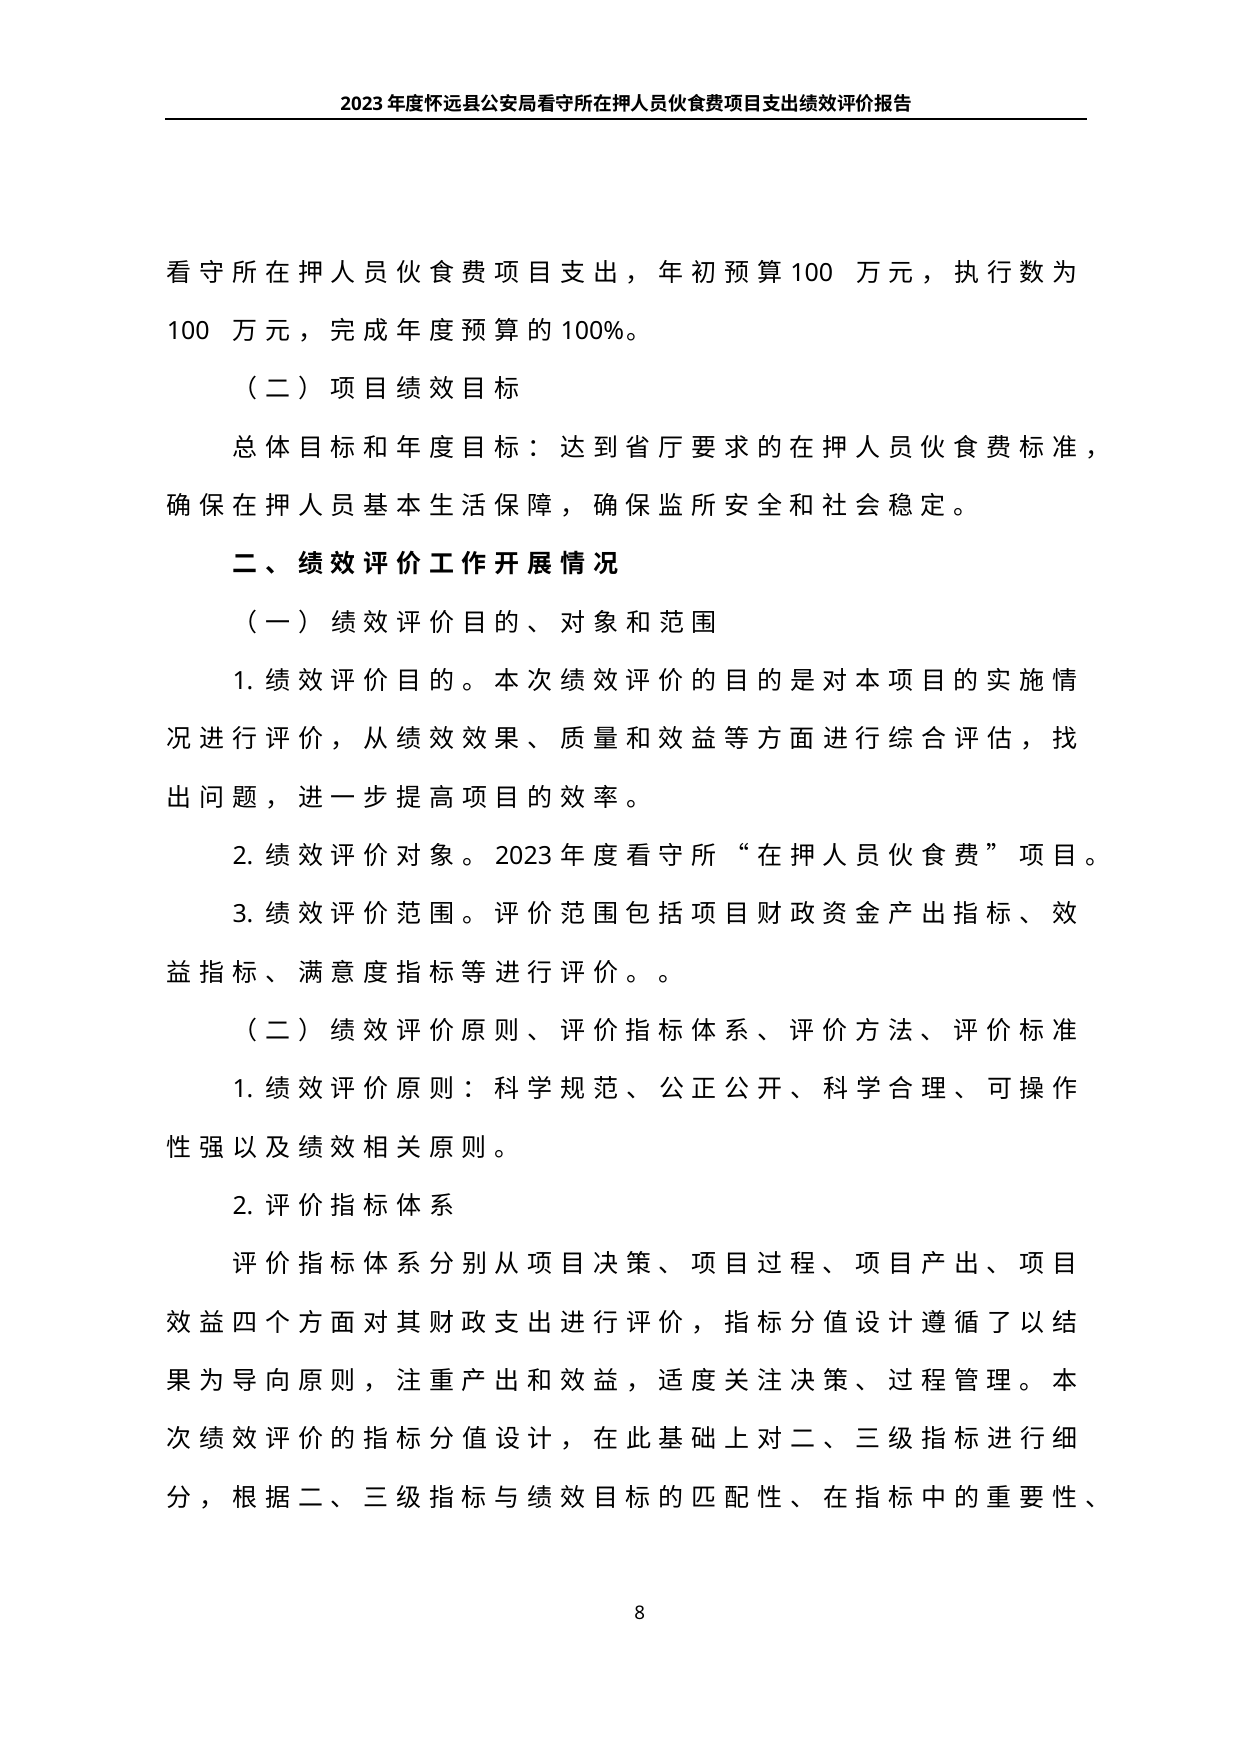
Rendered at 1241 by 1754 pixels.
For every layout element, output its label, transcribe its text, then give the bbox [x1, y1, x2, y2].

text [167, 241, 1085, 358]
text 2.评价指标体系 [167, 1174, 1085, 1233]
text 3.绩效评价范围。评价范围包括项目财政资金产出指标、效益指标、满意度指标等进行评价。。 [167, 883, 1085, 999]
text （二）绩效评价原则、评价指标体系、评价方法、评价标准 [167, 999, 1085, 1058]
text 1.绩效评价目的。本次绩效评价的目的是对本项目的实施情况进行评价，从绩效效果、质量和效益等方面进行综合评估，找出问题，进一步提高项目的效率。 [167, 649, 1085, 824]
text 2.绩效评价对象。2023年度看守所“在押人员伙食费”项目。 [167, 824, 1085, 883]
text 二、绩效评价工作开展情况 [167, 533, 1085, 591]
text （二）项目绩效目标 [167, 358, 1085, 416]
text 总体目标和年度目标：达到省厅要求的在押人员伙食费标准，确保在押人员基本生活保障，确保监所安全和社会稳定。 [167, 416, 1085, 533]
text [167, 1233, 1085, 1524]
text 1.绩效评价原则：科学规范、公正公开、科学合理、可操作性强以及绩效相关原则。 [167, 1058, 1085, 1174]
text （一）绩效评价目的、对象和范围 [167, 591, 1085, 649]
